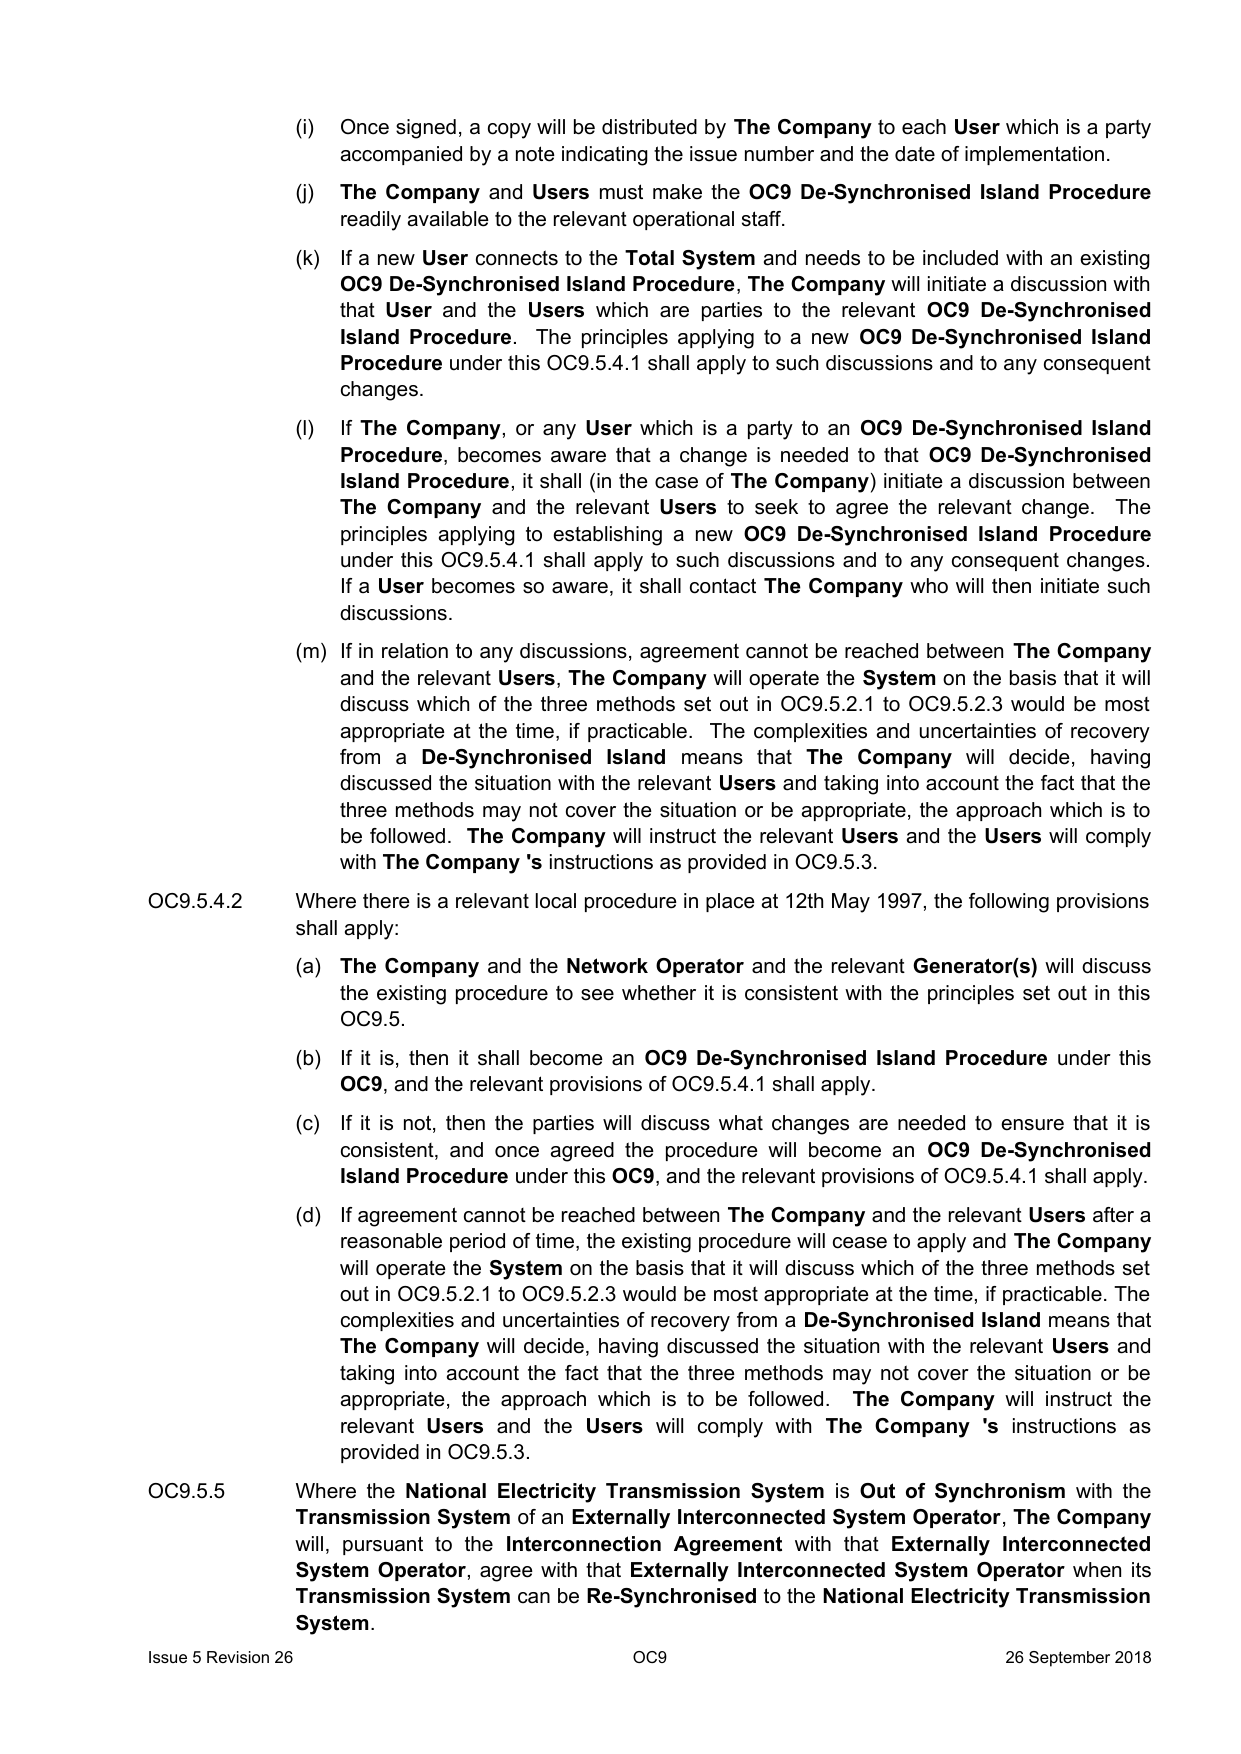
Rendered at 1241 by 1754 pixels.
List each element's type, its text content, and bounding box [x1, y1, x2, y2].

text (c) If it is not, then the parties will discuss what changes are needed to ensure that it is consistent, and once agreed the procedure will become an OC9 De-Synchronised Island Procedure under this OC9, and the relevant provisions of OC9.5.4.1 shall apply. [295, 1111, 1152, 1188]
text (k) If a new User connects to the Total System and needs to be included with an existing OC9 De-Synchronised Island Procedure, The Company will initiate a discussion with that User and the Users which are parties to the relevant OC9 De-Synchronised Island Procedure. The principles applying to a new OC9 De-Synchronised Island Procedure under this OC9.5.4.1 shall apply to such discussions and to any consequent changes. [295, 245, 1152, 401]
text (i) Once signed, a copy will be distributed by The Company to each User which is a party accompanied by a note indicating the issue number and the date of implementation. [295, 115, 1152, 165]
text (b) If it is, then it shall become an OC9 De-Synchronised Island Procedure under this OC9, and the relevant provisions of OC9.5.4.1 shall apply. [295, 1046, 1152, 1096]
text (d) If agreement cannot be reached between The Company and the relevant Users after a reasonable period of time, the existing procedure will cease to apply and The Company will operate the System on the basis that it will discuss which of the three methods set out in OC9.5.2.1 to OC9.5.2.3 would be most appropriate at the time, if practicable. The complexities and uncertainties of recovery from a De-Synchronised Island means that The Company will decide, having discussed the situation with the relevant Users and taking into account the fact that the three methods may not cover the situation or be appropriate, the approach which is to be followed. The Company will instruct the relevant Users and the Users will comply with The Company 's instructions as provided in OC9.5.3. [295, 1203, 1152, 1464]
text (m) If in relation to any discussions, agreement cannot be reached between The Company and the relevant Users, The Company will operate the System on the basis that it will discuss which of the three methods set out in OC9.5.2.1 to OC9.5.2.3 would be most appropriate at the time, if practicable. The complexities and uncertainties of recovery from a De-Synchronised Island means that The Company will decide, having discussed the situation with the relevant Users and taking into account the fact that the three methods may not cover the situation or be appropriate, the approach which is to be followed. The Company will instruct the relevant Users and the Users will comply with The Company 's instructions as provided in OC9.5.3. [295, 639, 1152, 874]
text (a) The Company and the Network Operator and the relevant Generator(s) will discuss the existing procedure to see whether it is consistent with the principles set out in this OC9.5. [295, 954, 1152, 1031]
text OC9.5.5 Where the National Electricity Transmission System is Out of Synchronism with the Transmission System of an Externally Interconnected System Operator, The Company will, pursuant to the Interconnection Agreement with that Externally Interconnected System Operator, agree with that Externally Interconnected System Operator when its Transmission System can be Re-Synchronised to the National Electricity Transmission System. [148, 1479, 1152, 1634]
text OC9.5.4.2 Where there is a relevant local procedure in place at 12th May 1997, the following provisions shall apply: [148, 889, 1152, 939]
text (j) The Company and Users must make the OC9 De-Synchronised Island Procedure readily available to the relevant operational staff. [295, 180, 1152, 231]
text (l) If The Company, or any User which is a party to an OC9 De-Synchronised Island Procedure, becomes aware that a change is needed to that OC9 De-Synchronised Island Procedure, it shall (in the case of The Company) initiate a discussion between The Company and the relevant Users to seek to agree the relevant change. The principles applying to establishing a new OC9 De-Synchronised Island Procedure under this OC9.5.4.1 shall apply to such discussions and to any consequent changes. If a User becomes so aware, it shall contact The Company who will then initiate such discussions. [295, 416, 1152, 624]
